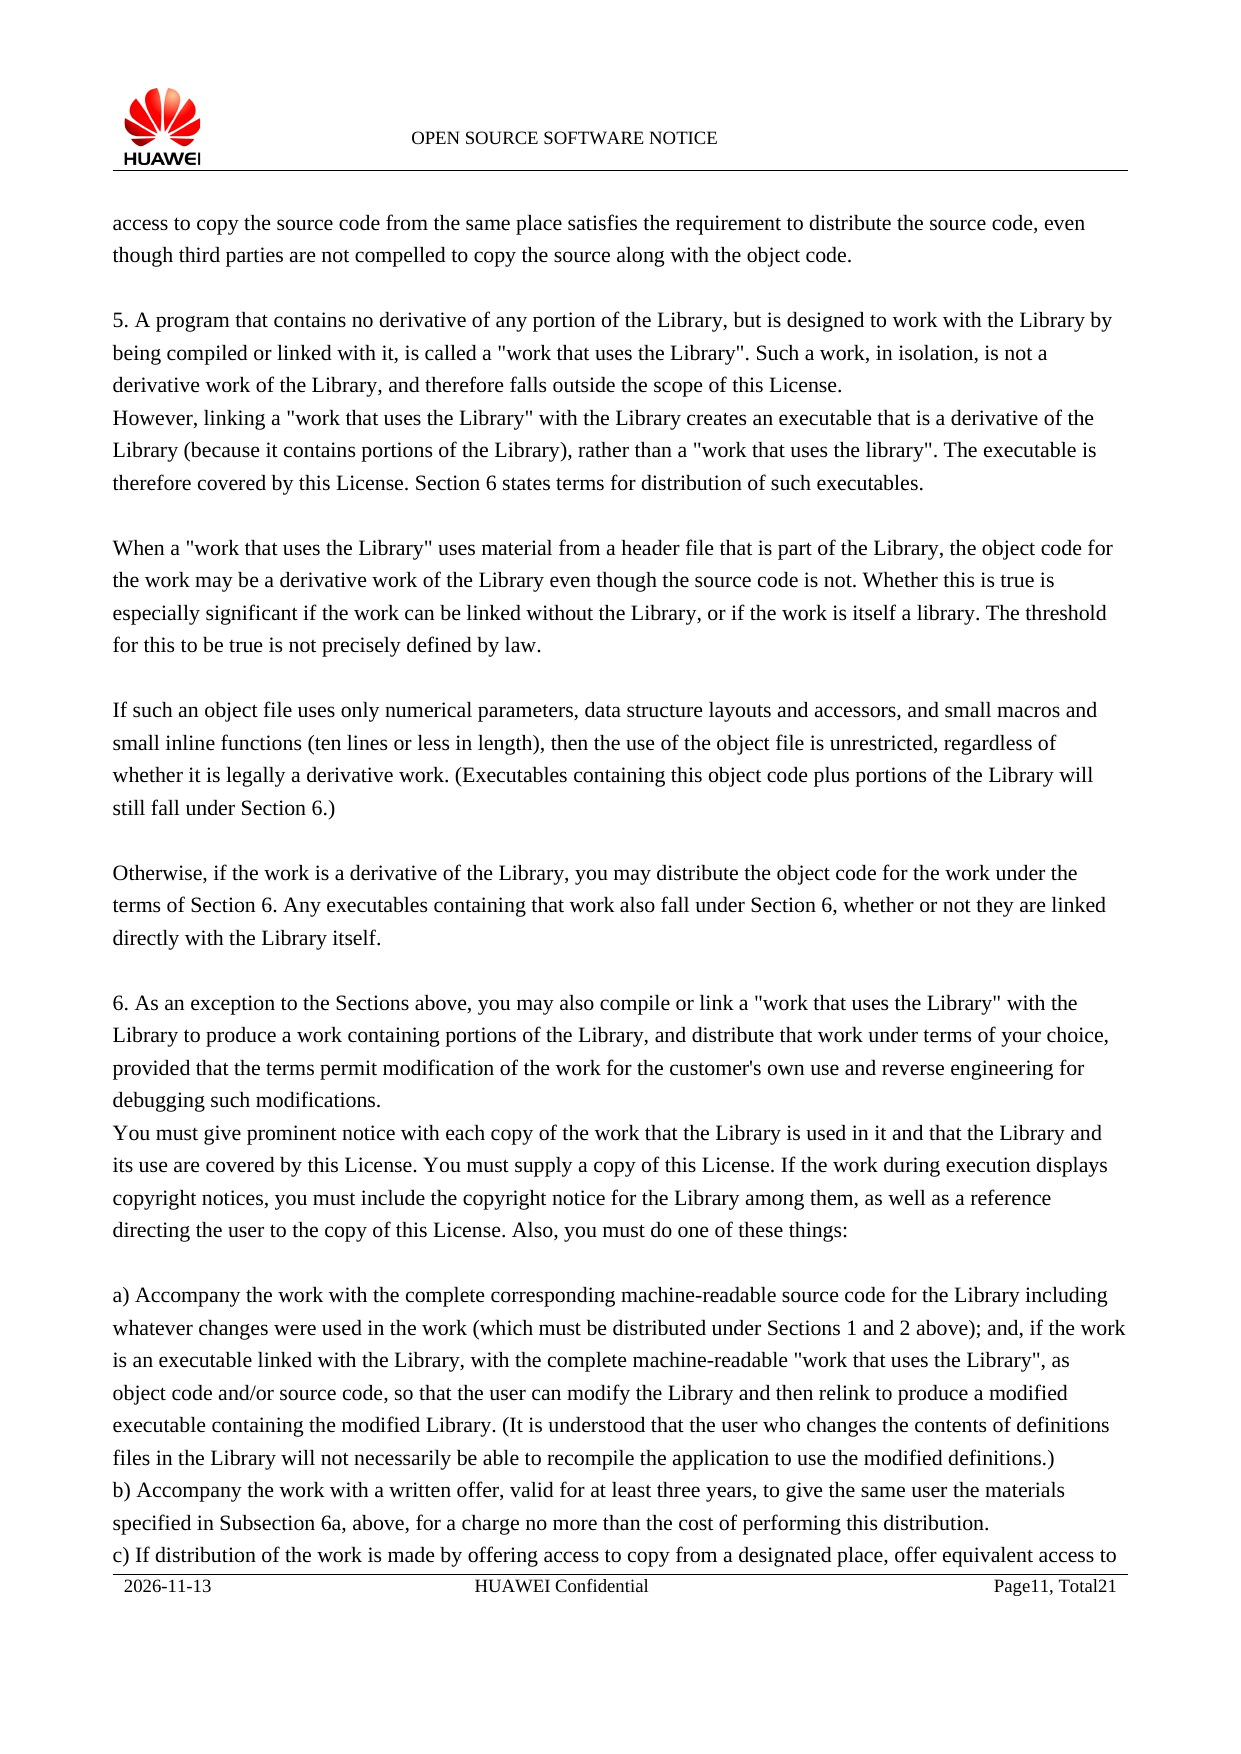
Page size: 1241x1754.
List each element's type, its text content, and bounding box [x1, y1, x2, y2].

picture [124, 88, 201, 165]
